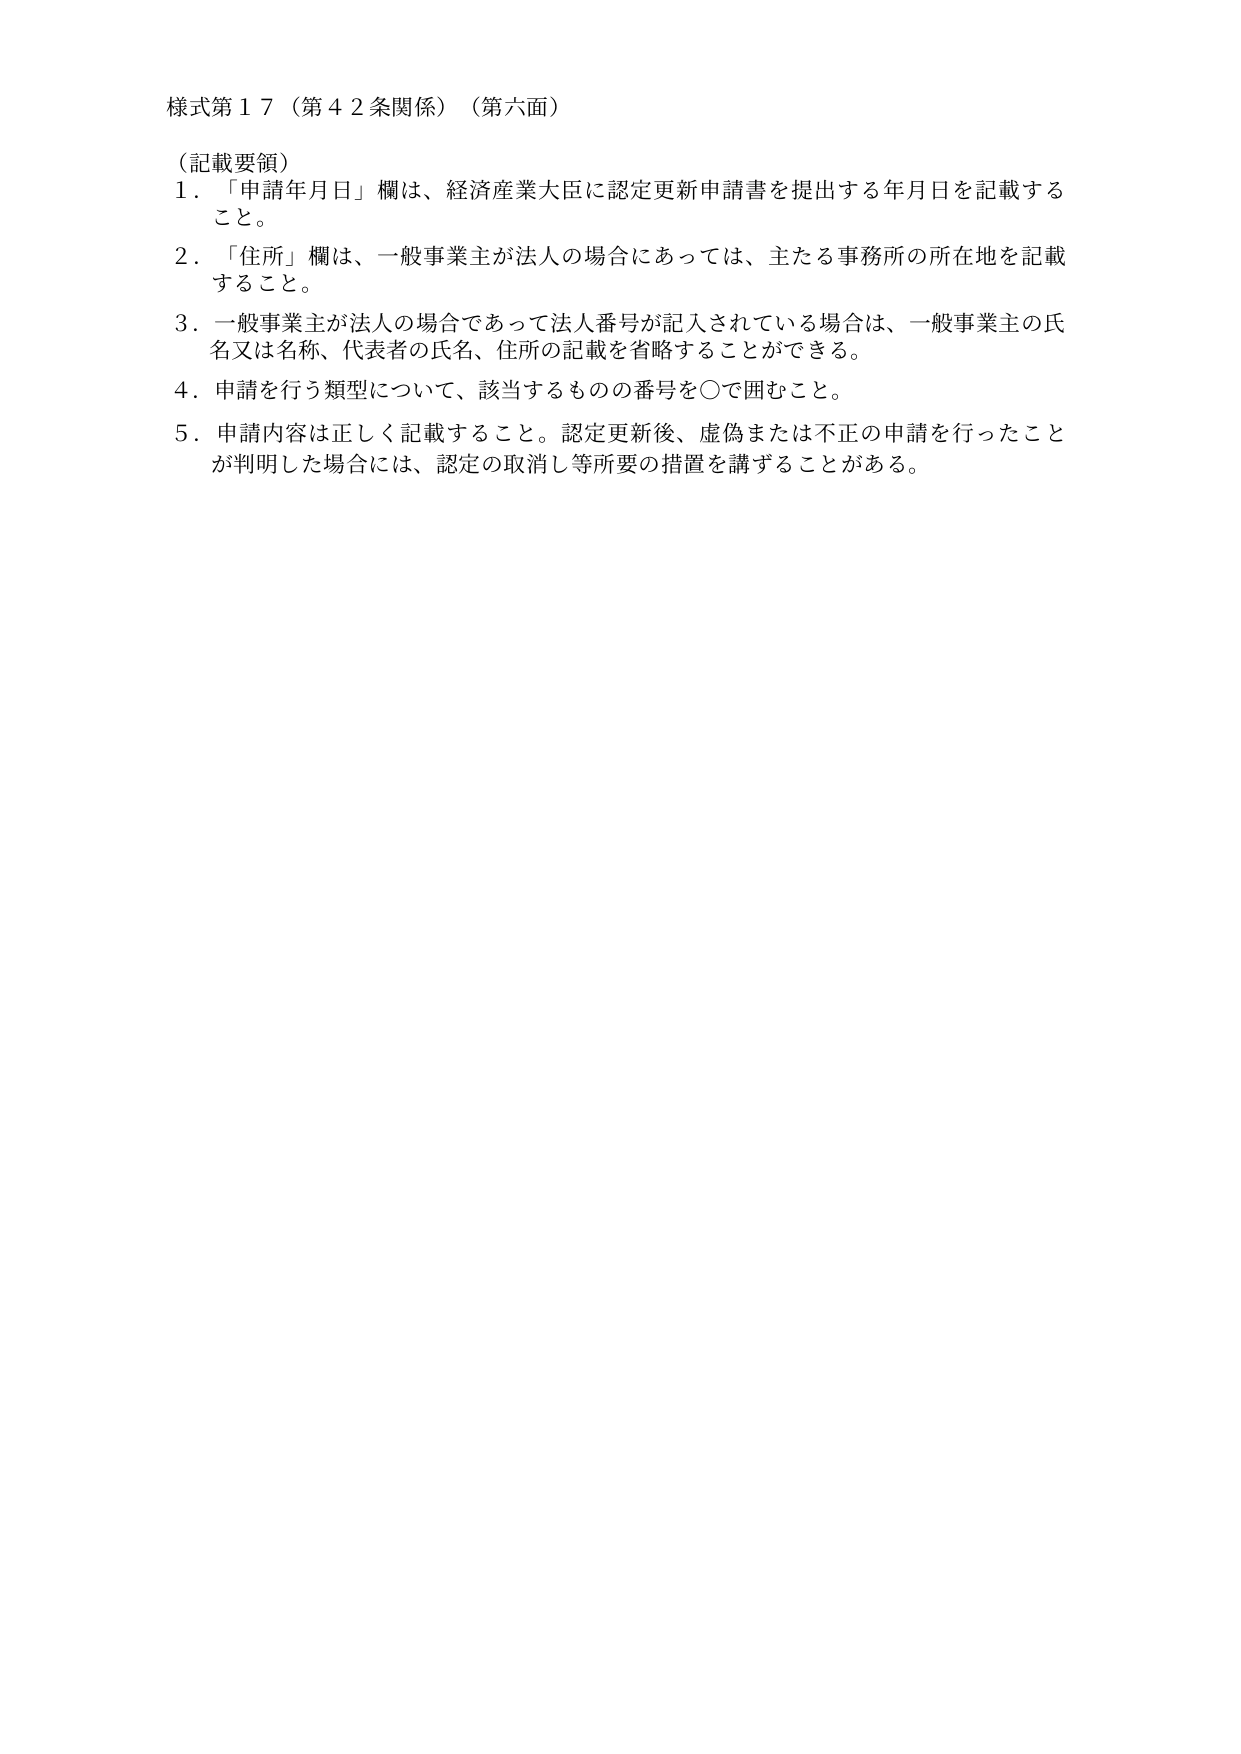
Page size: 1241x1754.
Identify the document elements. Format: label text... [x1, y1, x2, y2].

text ５．申請内容は正しく記載すること。認定更新後、虚偽または不正の申請を行ったことが判明した場合には、認定の取消し等所要の措置を講ずることがある。 [170, 416, 1068, 479]
text １．「申請年月日」欄は、経済産業大臣に認定更新申請書を提出する年月日を記載すること。 [170, 176, 1067, 231]
text ４．申請を行う類型について、該当するものの番号を○で囲むこと。 [170, 376, 1067, 403]
text 様式第１７（第４２条関係）（第六面） [167, 89, 1070, 122]
text （記載要領） [167, 149, 996, 176]
text ３．一般事業主が法人の場合であって法人番号が記入されている場合は、一般事業主の氏名又は名称、代表者の氏名、住所の記載を省略することができる。 [170, 310, 1067, 364]
text ２．「住所」欄は、一般事業主が法人の場合にあっては、主たる事務所の所在地を記載すること。 [170, 243, 1067, 297]
